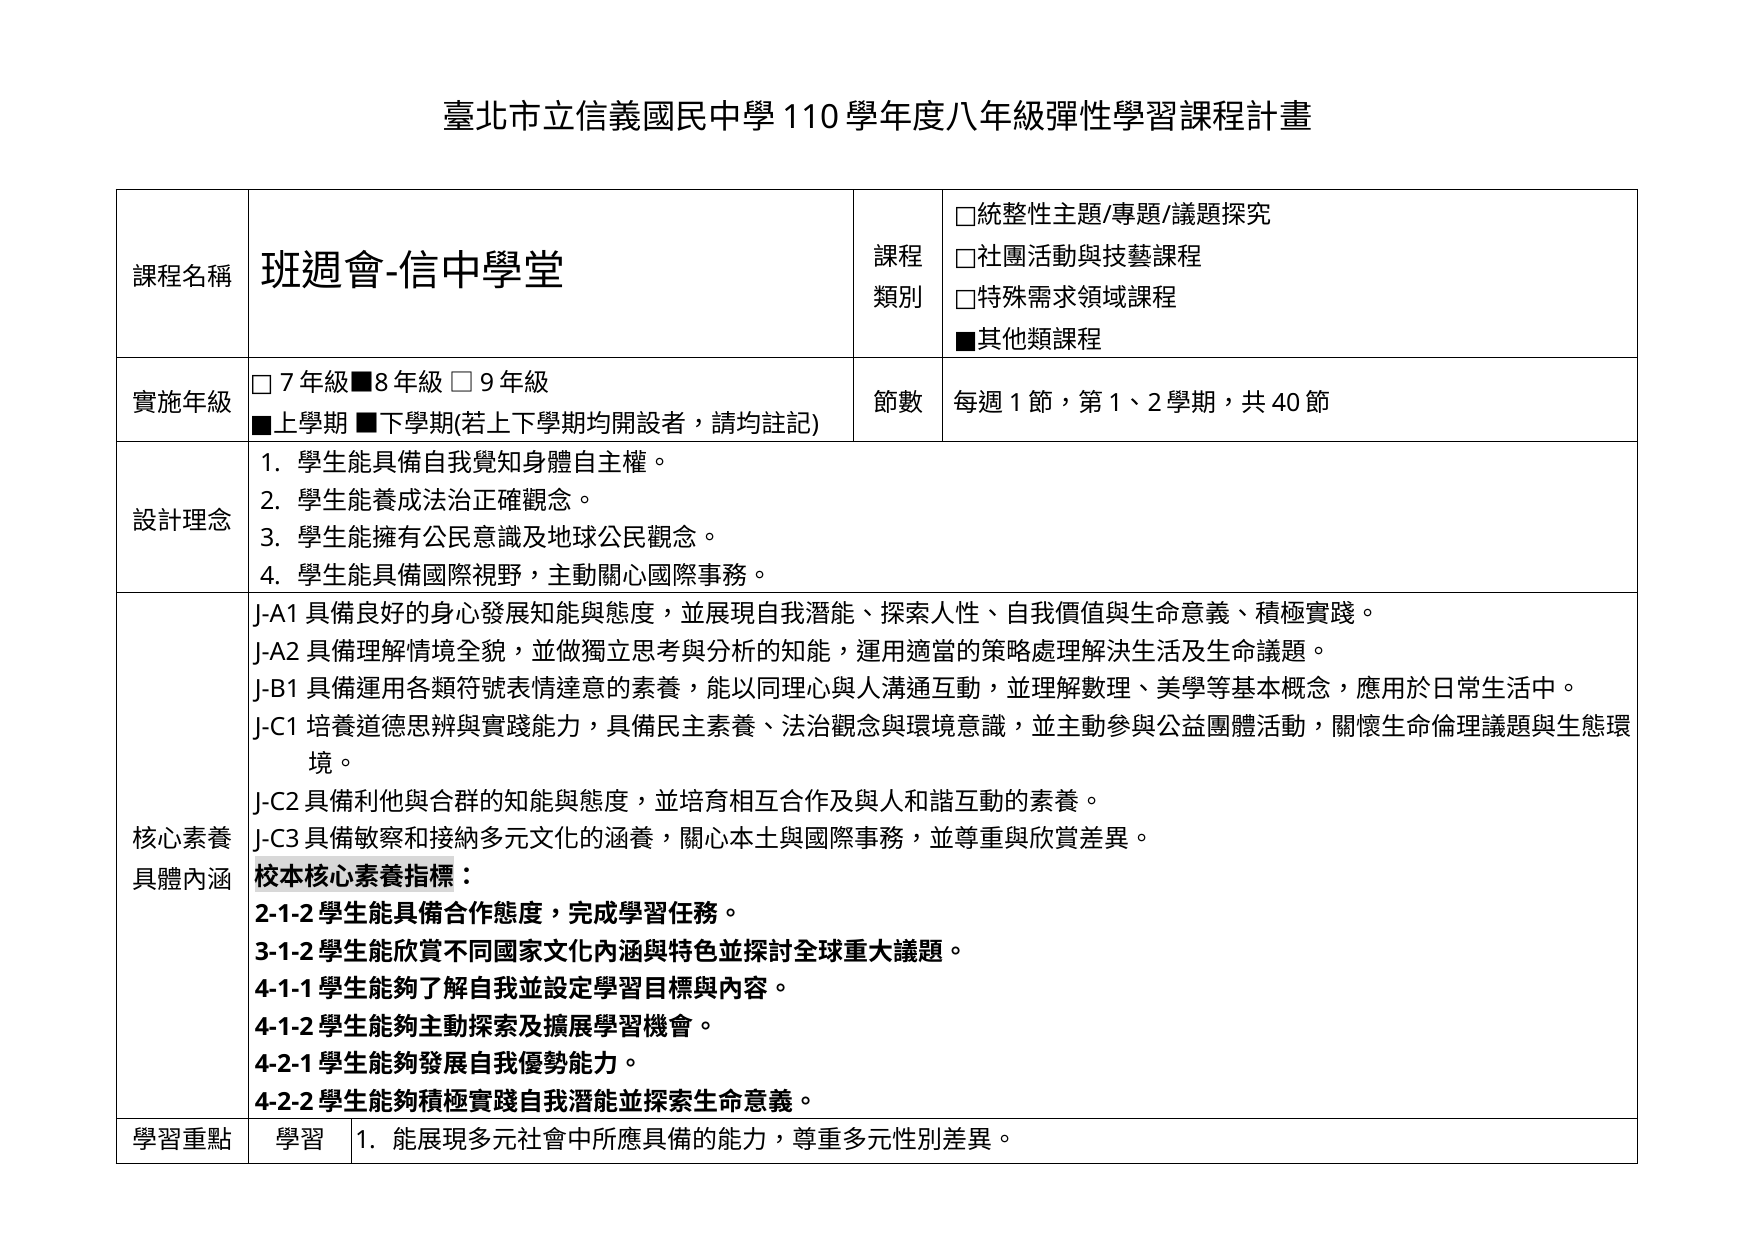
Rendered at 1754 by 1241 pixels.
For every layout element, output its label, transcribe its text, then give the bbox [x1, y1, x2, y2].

table_cell J-A1具備良好的身心發展知能與態度，並展現自我潛能、探索人性、自我價值與生命意義、積極實踐。 J-A2 具備理解情境全貌，並做獨立思考與分析的知能，運用適當的策略處理解決生活及生命議題。 J-B1 具備運用各類符號表情達意的素養，能以同理心與人溝通互動，並理解數理、美學等基本概念，應用於日常生活中。 J-C1 培養道德思辨與實踐能力，具備民主素養、法治觀念與環境意識，並主動參與公益團體活動，關懷生命倫理議題與生態環境。 J-C2具備利他與合群的知能與態度，並培育相互合作及與人和諧互動的素養。 J-C3具備敏察和接納多元文化的涵養，關心本土與國際事務，並尊重與欣賞差異。 校本核心素養指標： 2-1-2學生能具備合作態度，完成學習任務。 3-1-2學生能欣賞不同國家文化內涵與特色並探討全球重大議題。 4-1-1學生能夠了解自我並設定學習目標與內容。 4-1-2學生能夠主動探索及擴展學習機會。 4-2-1學生能夠發展自我優勢能力。 4-2-2學生能夠積極實踐自我潛能並探索生命意義。 [249, 593, 1637, 1118]
table_cell 實施年級 [117, 358, 248, 441]
table_cell 學習 表現 [249, 1119, 351, 1163]
table_header 課程名稱 [117, 190, 248, 357]
table_cell 學習重點 [117, 1119, 248, 1163]
table_cell 設計理念 [117, 442, 248, 592]
text 臺北市立信義國民中學110學年度八年級彈性學習課程計畫 [59, 76, 1695, 151]
table_cell 學生能具備自我覺知身體自主權。 學生能養成法治正確觀念。 學生能擁有公民意識及地球公民觀念。 學生能具備國際視野，主動關心國際事務。 [249, 442, 1637, 592]
table_cell 核心素養 具體內涵 [117, 593, 248, 1118]
table_cell 每週1節，第1、2學期，共40節 [943, 358, 1637, 441]
table_header 班週會-信中學堂 [249, 190, 853, 357]
table_header □統整性主題/專題/議題探究 □社團活動與技藝課程 □特殊需求領域課程 ■其他類課程 [943, 190, 1637, 357]
table_header 課程 類別 [854, 190, 942, 357]
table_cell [352, 1119, 1637, 1163]
table_cell □ 7年級■8年級 □ 9年級 ■上學期 ■下學期(若上下學期均開設者，請均註記) [249, 358, 853, 441]
table_cell 節數 [854, 358, 942, 441]
